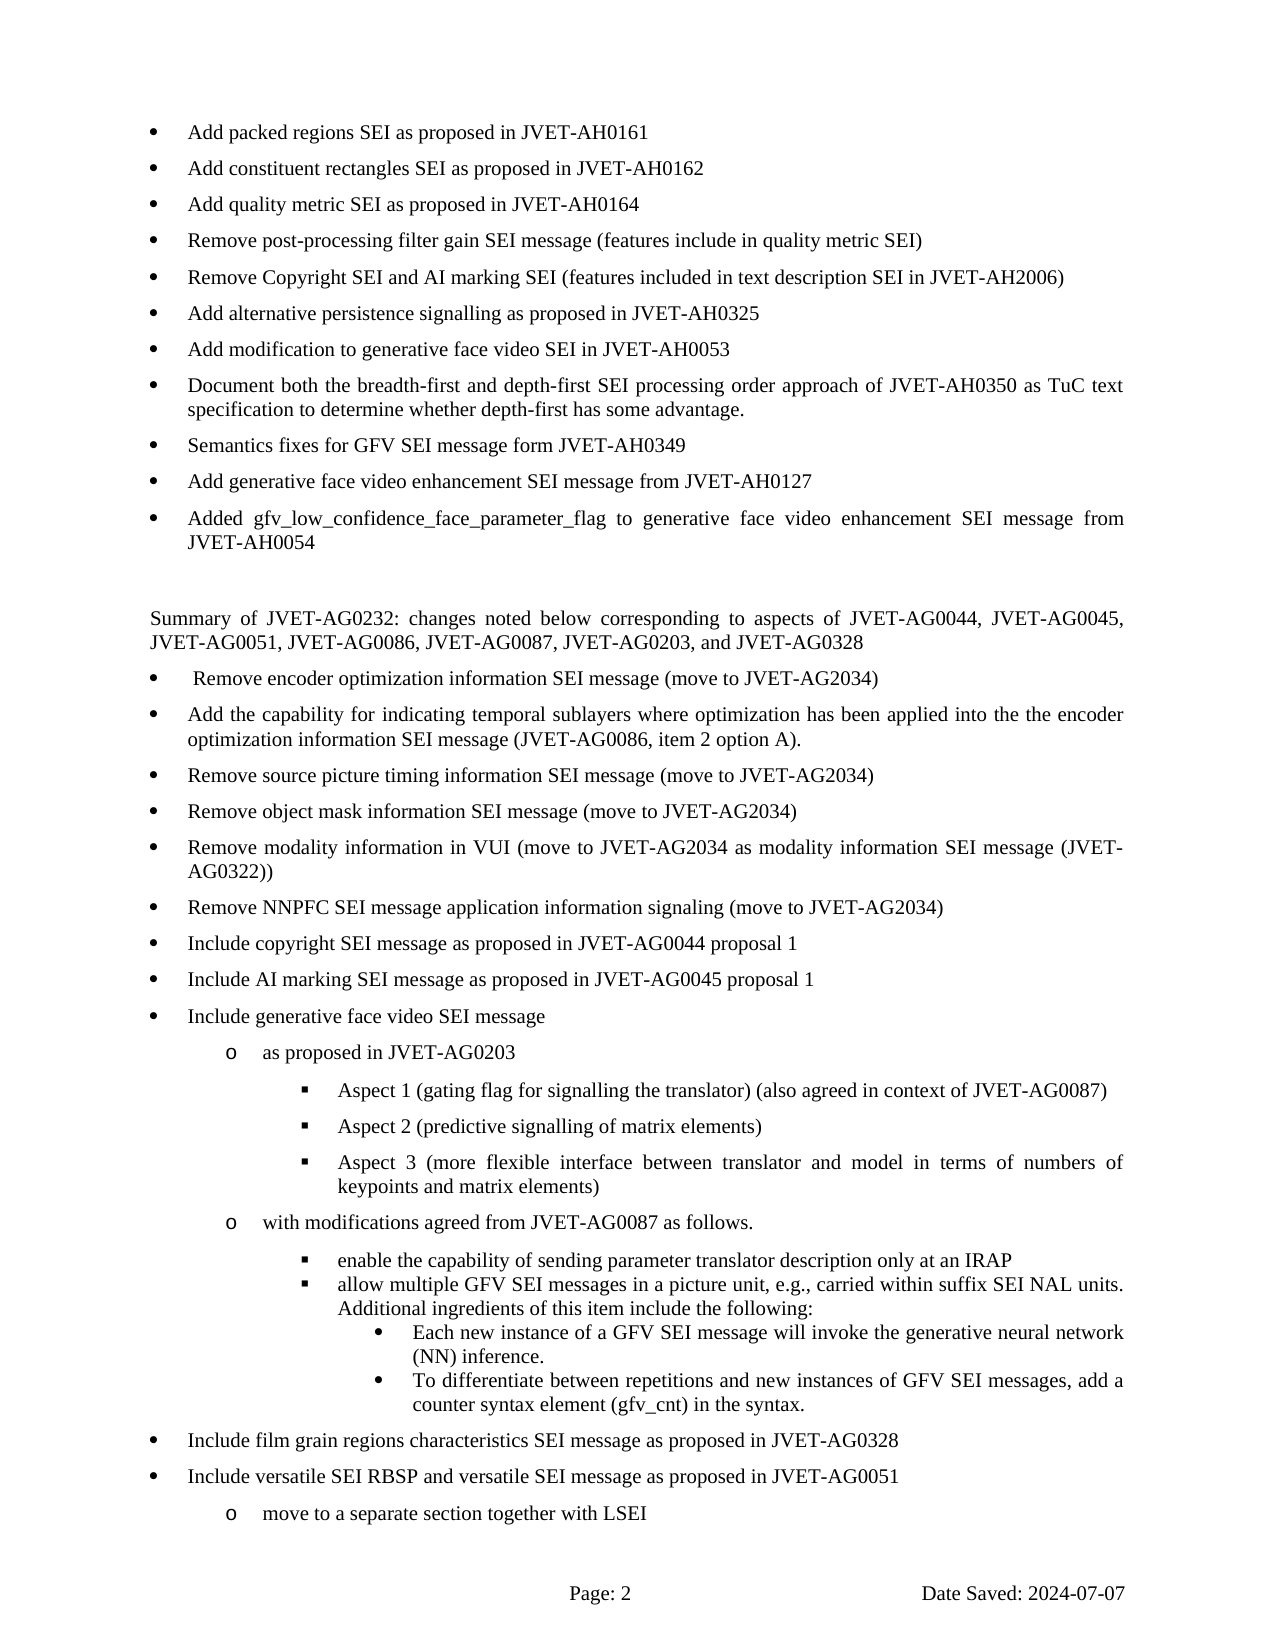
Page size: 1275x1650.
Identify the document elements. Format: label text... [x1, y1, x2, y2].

text Summary of JVET-AG0232: changes noted below corresponding to aspects of JVET-AG0044, JVET-AG0045, JVET-AG0051, JVET-AG0086, JVET-AG0087, JVET-AG0203, and JVET-AG0328 [150, 606, 1125, 654]
list Include film grain regions characteristics SEI message as proposed in JVET-AG0328 [150, 1428, 1125, 1452]
list with modifications agreed from JVET-AG0087 as follows. [225, 1210, 1125, 1236]
list Add quality metric SEI as proposed in JVET-AH0164 [150, 192, 1125, 216]
list as proposed in JVET-AG0203 [225, 1040, 1125, 1065]
list move to a separate section together with LSEI [225, 1501, 1125, 1526]
list Remove NNPFC SEI message application information signaling (move to JVET-AG2034) [150, 895, 1125, 919]
list To differentiate between repetitions and new instances of GFV SEI messages, add a counter syntax element (gfv_cnt) in the syntax. [375, 1368, 1125, 1416]
list Remove post-processing filter gain SEI message (features include in quality metric SEI) [150, 228, 1125, 252]
list Aspect 1 (gating flag for signalling the translator) (also agreed in context of JVET-AG0087) [300, 1077, 1125, 1102]
list Remove Copyright SEI and AI marking SEI (features included in text description SEI in JVET-AH2006) [150, 264, 1125, 289]
list Document both the breadth-first and depth-first SEI processing order approach of JVET-AH0350 as TuC text specification to determine whether depth-first has some advantage. [150, 373, 1125, 421]
list Remove modality information in VUI (move to JVET-AG2034 as modality information SEI message (JVET-AG0322)) [150, 835, 1125, 883]
list Include generative face video SEI message [150, 1003, 1125, 1028]
list Remove object mask information SEI message (move to JVET-AG2034) [150, 799, 1125, 823]
list Include versatile SEI RBSP and versatile SEI message as proposed in JVET-AG0051 [150, 1464, 1125, 1488]
list Add alternative persistence signalling as proposed in JVET-AH0325 [150, 301, 1125, 325]
list Aspect 2 (predictive signalling of matrix elements) [300, 1114, 1125, 1138]
list Add modification to generative face video SEI in JVET-AH0053 [150, 337, 1125, 361]
list Added gfv_low_confidence_face_parameter_flag to generative face video enhancement SEI message from JVET-AH0054 [150, 506, 1125, 554]
list Add generative face video enhancement SEI message from JVET-AH0127 [150, 469, 1125, 493]
list Each new instance of a GFV SEI message will invoke the generative neural network (NN) inference. [375, 1320, 1125, 1368]
list enable the capability of sending parameter translator description only at an IRAP [300, 1248, 1125, 1272]
list Aspect 3 (more flexible interface between translator and model in terms of numbers of keypoints and matrix elements) [300, 1150, 1125, 1198]
list Include copyright SEI message as proposed in JVET-AG0044 proposal 1 [150, 931, 1125, 955]
list Remove source picture timing information SEI message (move to JVET-AG2034) [150, 763, 1125, 787]
list Add constituent rectangles SEI as proposed in JVET-AH0162 [150, 156, 1125, 180]
list Semantics fixes for GFV SEI message form JVET-AH0349 [150, 433, 1125, 457]
list allow multiple GFV SEI messages in a picture unit, e.g., carried within suffix SEI NAL units. Additional ingredients of this item include the following: [300, 1272, 1125, 1320]
list Add the capability for indicating temporal sublayers where optimization has been applied into the the encoder optimization information SEI message (JVET-AG0086, item 2 option A). [150, 702, 1125, 751]
list Remove encoder optimization information SEI message (move to JVET-AG2034) [150, 666, 1125, 690]
list Add packed regions SEI as proposed in JVET-AH0161 [150, 120, 1125, 144]
list Include AI marking SEI message as proposed in JVET-AG0045 proposal 1 [150, 967, 1125, 991]
